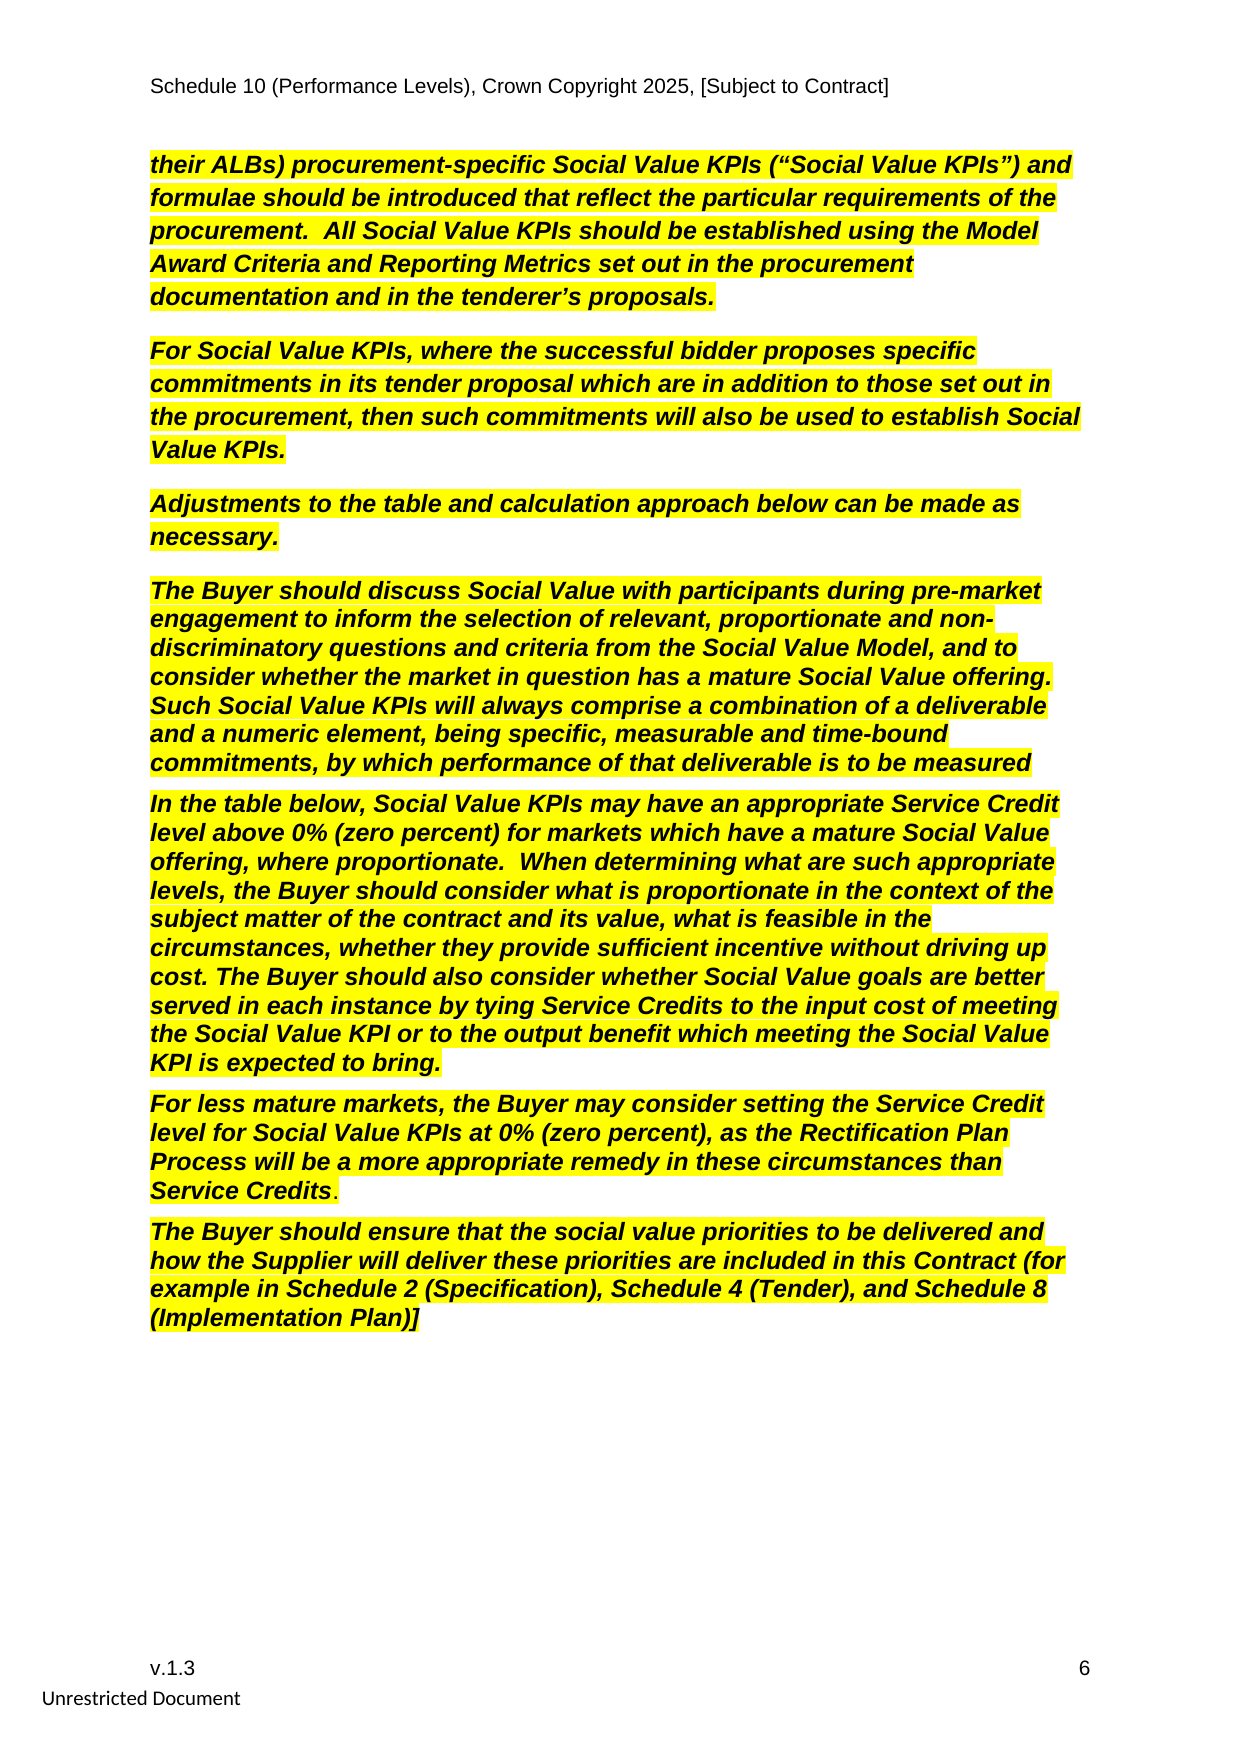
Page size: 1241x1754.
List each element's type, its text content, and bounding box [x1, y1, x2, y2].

text For Social Value KPIs, where the successful bidder proposes specific commitments in its tender proposal which are in addition to those set out in the procurement, then such commitments will also be used to establish Social Value KPIs. [150, 336, 1090, 464]
text The Buyer should discuss Social Value with participants during pre-market engagement to inform the selection of relevant, proportionate and non-discriminatory questions and criteria from the Social Value Model, and to consider whether the market in question has a mature Social Value offering. Such Social Value KPIs will always comprise a combination of a deliverable and a numeric element, being specific, measurable and time-bound commitments, by which performance of that deliverable is to be measured [150, 576, 1090, 777]
text Adjustments to the table and calculation approach below can be made as necessary. [150, 489, 1090, 551]
text The Buyer should ensure that the social value priorities to be delivered and how the Supplier will deliver these priorities are included in this Contract (for example in Schedule 2 (Specification), Schedule 4 (Tender), and Schedule 8 (Implementation Plan)] [150, 1217, 1090, 1332]
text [150, 150, 1090, 311]
text In the table below, Social Value KPIs may have an appropriate Service Credit level above 0% (zero percent) for markets which have a mature Social Value offering, where proportionate. When determining what are such appropriate levels, the Buyer should consider what is proportionate in the context of the subject matter of the contract and its value, what is feasible in the circumstances, whether they provide sufficient incentive without driving up cost. The Buyer should also consider whether Social Value goals are better served in each instance by tying Service Credits to the input cost of meeting the Social Value KPI or to the output benefit which meeting the Social Value KPI is expected to bring. [150, 789, 1090, 1077]
text For less mature markets, the Buyer may consider setting the Service Credit level for Social Value KPIs at 0% (zero percent), as the Rectification Plan Process will be a more appropriate remedy in these circumstances than Service Credits. [150, 1089, 1090, 1204]
